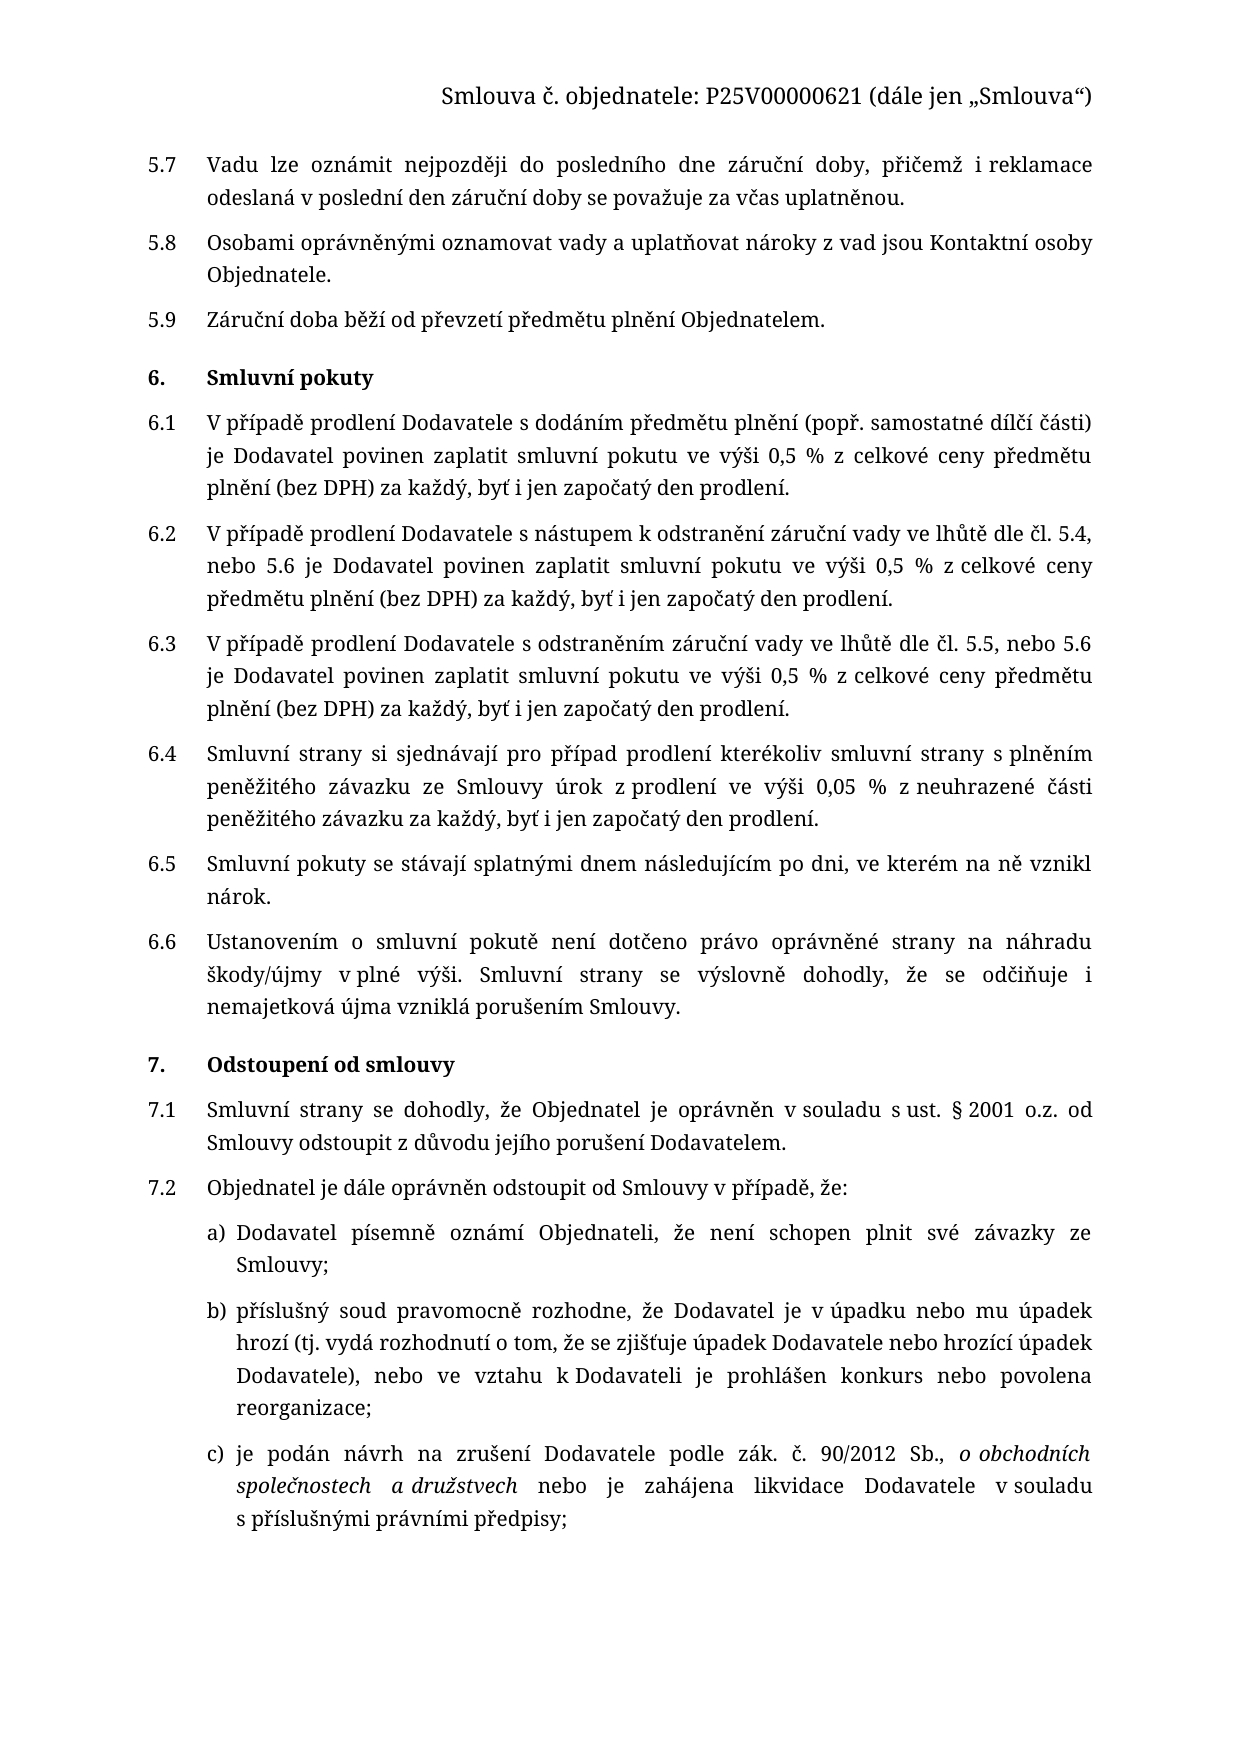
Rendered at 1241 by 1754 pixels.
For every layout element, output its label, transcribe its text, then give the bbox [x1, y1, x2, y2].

list V případě prodlení Dodavatele s odstraněním záruční vady ve lhůtě dle čl. 5.5, nebo 5.6 je Dodavatel povinen zaplatit smluvní pokutu ve výši 0,5 % z celkové ceny předmětu plnění (bez DPH) za každý, byť i jen započatý den prodlení. [148, 629, 1093, 723]
list Odstoupení od smlouvy [148, 1050, 1093, 1078]
list Ustanovením o smluvní pokutě není dotčeno právo oprávněné strany na náhradu škody/újmy v plné výši. Smluvní strany se výslovně dohodly, že se odčiňuje i nemajetková újma vzniklá porušením Smlouvy. [148, 927, 1093, 1021]
list Objednatel je dále oprávněn odstoupit od Smlouvy v případě, že: [148, 1173, 1093, 1201]
list Smluvní strany se dohodly, že Objednatel je oprávněn v souladu s ust. § 2001 o.z. od Smlouvy odstoupit z důvodu jejího porušení Dodavatelem. [148, 1095, 1093, 1156]
list Vadu lze oznámit nejpozději do posledního dne záruční doby, přičemž i reklamace odeslaná v poslední den záruční doby se považuje za včas uplatněnou. [148, 150, 1093, 211]
list je podán návrh na zrušení Dodavatele podle zák. č. 90/2012 Sb., o obchodních společnostech a družstvech nebo je zahájena likvidace Dodavatele v souladu s příslušnými právními předpisy; [207, 1439, 1093, 1532]
list Osobami oprávněnými oznamovat vady a uplatňovat nároky z vad jsou Kontaktní osoby Objednatele. [148, 228, 1093, 289]
list Smluvní strany si sjednávají pro případ prodlení kterékoliv smluvní strany s plněním peněžitého závazku ze Smlouvy úrok z prodlení ve výši 0,05 % z neuhrazené části peněžitého závazku za každý, byť i jen započatý den prodlení. [148, 739, 1093, 833]
list Záruční doba běží od převzetí předmětu plnění Objednatelem. [148, 306, 1093, 334]
list V případě prodlení Dodavatele s nástupem k odstranění záruční vady ve lhůtě dle čl. 5.4, nebo 5.6 je Dodavatel povinen zaplatit smluvní pokutu ve výši 0,5 % z celkové ceny předmětu plnění (bez DPH) za každý, byť i jen započatý den prodlení. [148, 519, 1093, 612]
list Smluvní pokuty [148, 363, 1093, 392]
list příslušný soud pravomocně rozhodne, že Dodavatel je v úpadku nebo mu úpadek hrozí (tj. vydá rozhodnutí o tom, že se zjišťuje úpadek Dodavatele nebo hrozící úpadek Dodavatele), nebo ve vztahu k Dodavateli je prohlášen konkurs nebo povolena reorganizace; [207, 1296, 1093, 1422]
list V případě prodlení Dodavatele s dodáním předmětu plnění (popř. samostatné dílčí části) je Dodavatel povinen zaplatit smluvní pokutu ve výši 0,5 % z celkové ceny předmětu plnění (bez DPH) za každý, byť i jen započatý den prodlení. [148, 408, 1093, 502]
list Smluvní pokuty se stávají splatnými dnem následujícím po dni, ve kterém na ně vznikl nárok. [148, 849, 1093, 911]
list Dodavatel písemně oznámí Objednateli, že není schopen plnit své závazky ze Smlouvy; [207, 1218, 1093, 1279]
